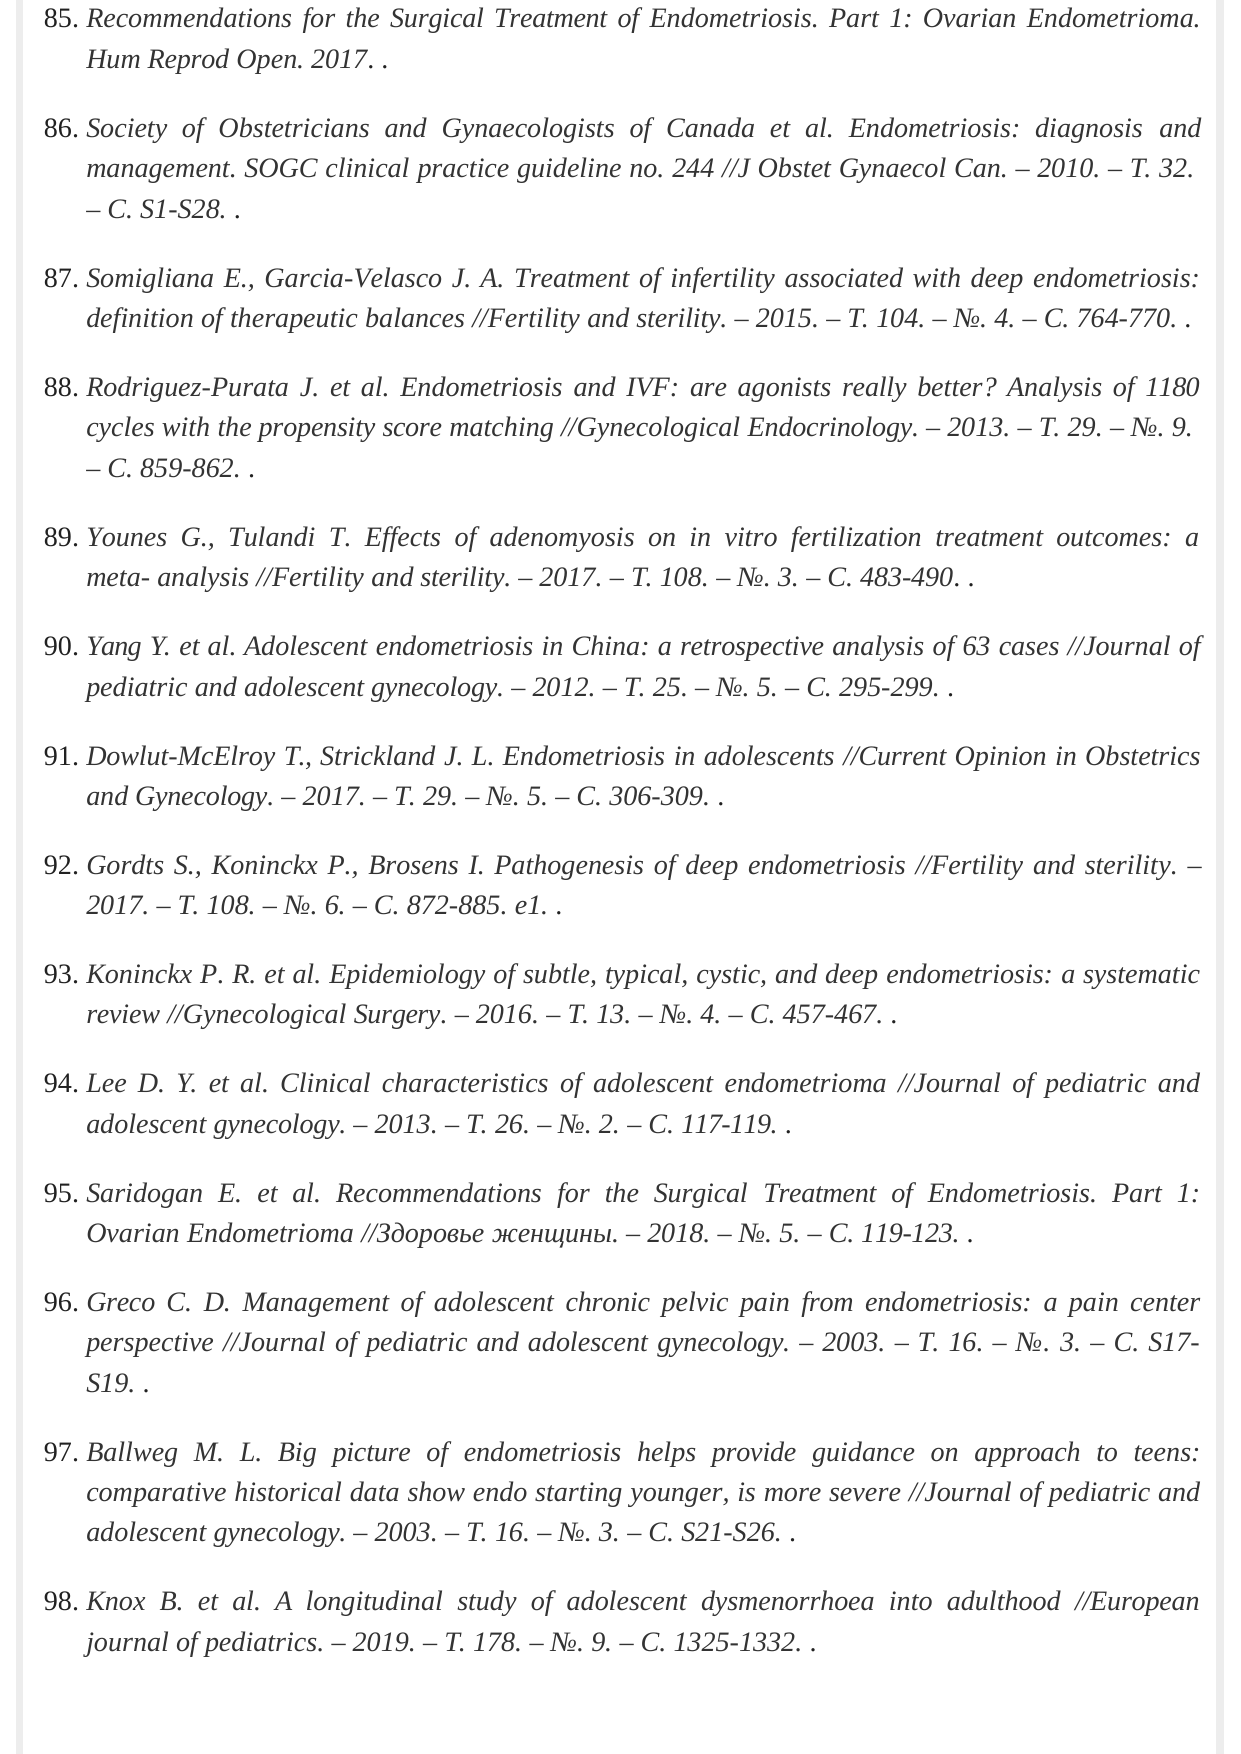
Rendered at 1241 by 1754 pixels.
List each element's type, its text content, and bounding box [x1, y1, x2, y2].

list Saridogan E. et al. Recommendations for the Surgical Treatment of Endometriosis. Part 1: Ovarian Endometrioma //Здоровье женщины. – 2018. – №. 5. – С. 119-123. . [44, 1176, 1200, 1248]
list Lee D. Y. et al. Clinical characteristics of adolescent endometrioma //Journal of pediatric and adolescent gynecology. – 2013. – Т. 26. – №. 2. – С. 117-119. . [44, 1066, 1200, 1139]
list Gordts S., Koninckx P., Brosens I. Pathogenesis of deep endometriosis //Fertility and sterility. – 2017. – Т. 108. – №. 6. – С. 872-885. e1. . [44, 848, 1201, 921]
text – С. S1-S28. . [86, 192, 1236, 224]
text – С. 859-862. . [86, 451, 1236, 483]
list Koninckx P. R. et al. Epidemiology of subtle, typical, cystic, and deep endometriosis: a systematic review //Gynecological Surgery. – 2016. – Т. 13. – №. 4. – С. 457-467. . [44, 957, 1201, 1030]
list Somigliana E., Garcia-Velasco J. A. Treatment of infertility associated with deep endometriosis: definition of therapeutic balances //Fertility and sterility. – 2015. – Т. 104. – №. 4. – С. 764-770. . [44, 261, 1201, 333]
list Younes G., Tulandi T. Effects of adenomyosis on in vitro fertilization treatment outcomes: a meta- analysis //Fertility and sterility. – 2017. – Т. 108. – №. 3. – С. 483-490. . [44, 520, 1200, 593]
list Rodriguez-Purata J. et al. Endometriosis and IVF: are agonists really better? Analysis of 1180 cycles with the propensity score matching //Gynecological Endocrinology. – 2013. – Т. 29. – №. 9. [44, 370, 1201, 443]
list Ballweg M. L. Big picture of endometriosis helps provide guidance on approach to teens: comparative historical data show endo starting younger, is more severe //Journal of pediatric and adolescent gynecology. – 2003. – Т. 16. – №. 3. – С. S21-S26. . [44, 1434, 1201, 1548]
list Dowlut-McElroy T., Strickland J. L. Endometriosis in adolescents //Current Opinion in Obstetrics and Gynecology. – 2017. – Т. 29. – №. 5. – С. 306-309. . [44, 738, 1201, 811]
list Knox B. et al. A longitudinal study of adolescent dysmenorrhoea into adulthood //European journal of pediatrics. – 2019. – Т. 178. – №. 9. – С. 1325-1332. . [44, 1584, 1200, 1657]
list Greco C. D. Management of adolescent chronic pelvic pain from endometriosis: a pain center perspective //Journal of pediatric and adolescent gynecology. – 2003. – Т. 16. – №. 3. – С. S17- S19. . [44, 1285, 1201, 1398]
list Recommendations for the Surgical Treatment of Endometriosis. Part 1: Ovarian Endometrioma. Hum Reprod Open. 2017. . [44, 1, 1201, 74]
list Society of Obstetricians and Gynaecologists of Canada et al. Endometriosis: diagnosis and management. SOGC clinical practice guideline no. 244 //J Obstet Gynaecol Can. – 2010. – Т. 32. [44, 111, 1201, 183]
list Yang Y. et al. Adolescent endometriosis in China: a retrospective analysis of 63 cases //Journal of pediatric and adolescent gynecology. – 2012. – Т. 25. – №. 5. – С. 295-299. . [44, 629, 1201, 702]
